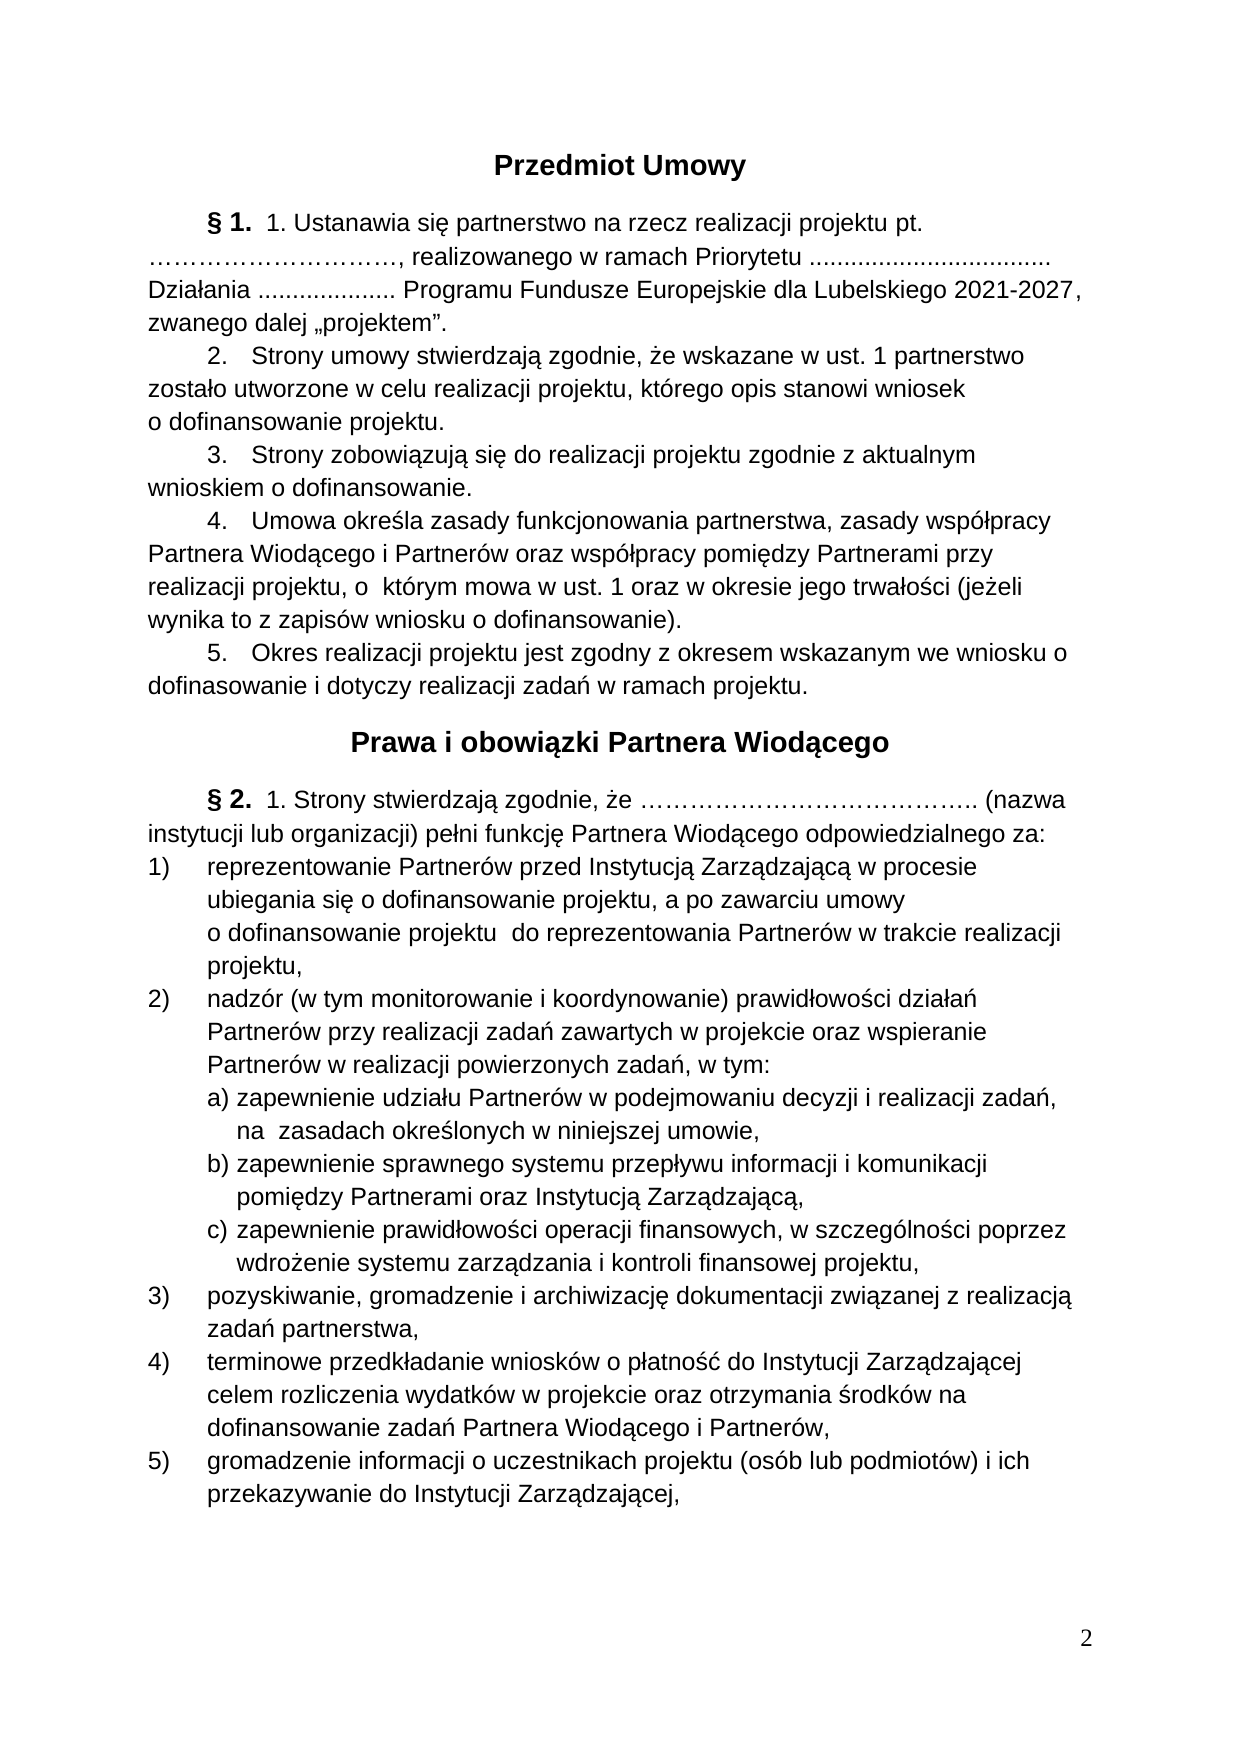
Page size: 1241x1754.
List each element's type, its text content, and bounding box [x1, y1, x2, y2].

subtitle 1. Strony stwierdzają zgodnie, że ………………………………….. (nazwa instytucji lub organizacji) pełni funkcję Partnera Wiodącego odpowiedzialnego za: [148, 783, 1092, 848]
list Umowa określa zasady funkcjonowania partnerstwa, zasady współpracy Partnera Wiodącego i Partnerów oraz współpracy pomiędzy Partnerami przy realizacji projektu, o którym mowa w ust. 1 oraz w okresie jego trwałości (jeżeli wynika to z zapisów wniosku o dofinansowanie). [148, 506, 1092, 634]
list Strony umowy stwierdzają zgodnie, że wskazane w ust. 1 partnerstwo zostało utworzone w celu realizacji projektu, którego opis stanowi wniosek o dofinansowanie projektu. [148, 341, 1092, 436]
subtitle Prawa i obowiązki Partnera Wiodącego [148, 725, 1092, 758]
list reprezentowanie Partnerów przed Instytucją Zarządzającą w procesie ubiegania się o dofinansowanie projektu, a po zawarciu umowy o dofinansowanie projektu do reprezentowania Partnerów w trakcie realizacji projektu, [148, 852, 1092, 980]
list pozyskiwanie, gromadzenie i archiwizację dokumentacji związanej z realizacją zadań partnerstwa, [148, 1281, 1092, 1343]
list zapewnienie udziału Partnerów w podejmowaniu decyzji i realizacji zadań, na zasadach określonych w niniejszej umowie, [207, 1083, 1092, 1145]
list Okres realizacji projektu jest zgodny z okresem wskazanym we wniosku o dofinasowanie i dotyczy realizacji zadań w ramach projektu. [148, 638, 1092, 700]
list nadzór (w tym monitorowanie i koordynowanie) prawidłowości działań Partnerów przy realizacji zadań zawartych w projekcie oraz wspieranie Partnerów w realizacji powierzonych zadań, w tym: [148, 984, 1092, 1079]
subtitle 1. Ustanawia się partnerstwo na rzecz realizacji projektu pt. …………………………, realizowanego w ramach Priorytetu ................................... Działania .................... Programu Fundusze Europejskie dla Lubelskiego 2021-2027, zwanego dalej „projektem”. [148, 206, 1092, 336]
list terminowe przedkładanie wniosków o płatność do Instytucji Zarządzającej celem rozliczenia wydatków w projekcie oraz otrzymania środków na dofinansowanie zadań Partnera Wiodącego i Partnerów, [148, 1347, 1092, 1442]
list zapewnienie prawidłowości operacji finansowych, w szczególności poprzez wdrożenie systemu zarządzania i kontroli finansowej projektu, [207, 1215, 1092, 1277]
list gromadzenie informacji o uczestnikach projektu (osób lub podmiotów) i ich przekazywanie do Instytucji Zarządzającej, [148, 1446, 1092, 1508]
list Strony zobowiązują się do realizacji projektu zgodnie z aktualnym wnioskiem o dofinansowanie. [148, 440, 1092, 502]
list zapewnienie sprawnego systemu przepływu informacji i komunikacji pomiędzy Partnerami oraz Instytucją Zarządzającą, [207, 1149, 1092, 1211]
subtitle Przedmiot Umowy [148, 148, 1092, 181]
